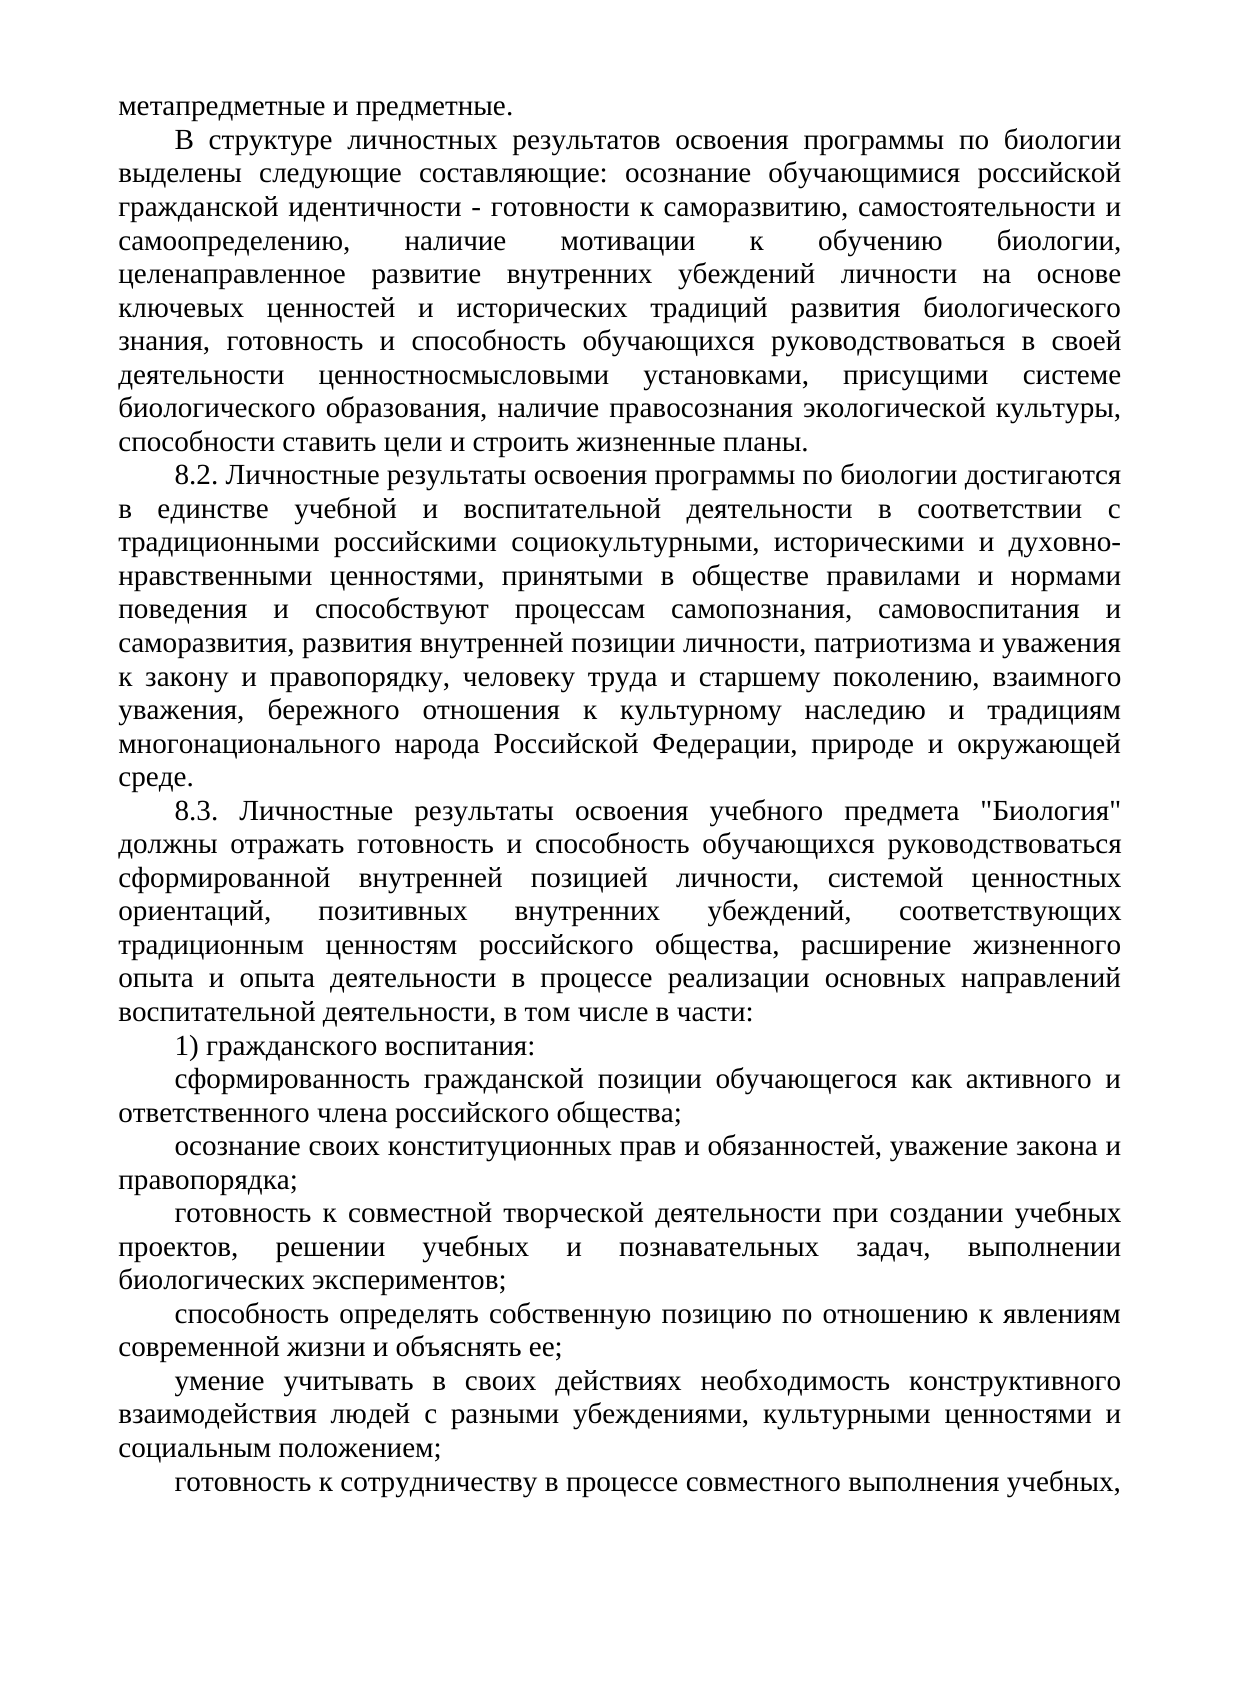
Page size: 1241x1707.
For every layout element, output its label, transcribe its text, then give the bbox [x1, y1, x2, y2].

text способность определять собственную позицию по отношению к явлениям современной жизни и объяснять ее; [118, 1296, 1122, 1363]
text В структуре личностных результатов освоения программы по биологии выделены следующие составляющие: осознание обучающимися российской гражданской идентичности - готовности к саморазвитию, самостоятельности и самоопределению, наличие мотивации к обучению биологии, целенаправленное развитие внутренних убеждений личности на основе ключевых ценностей и исторических традиций развития биологического знания, готовность и способность обучающихся руководствоваться в своей деятельности ценностносмысловыми установками, присущими системе биологического образования, наличие правосознания экологической культуры, способности ставить цели и строить жизненные планы. [118, 122, 1122, 457]
text 1) гражданского воспитания: [118, 1028, 1122, 1061]
text умение учитывать в своих действиях необходимость конструктивного взаимодействия людей с разными убеждениями, культурными ценностями и социальным положением; [118, 1363, 1122, 1464]
text 8.3. Личностные результаты освоения учебного предмета "Биология" должны отражать готовность и способность обучающихся руководствоваться сформированной внутренней позицией личности, системой ценностных ориентаций, позитивных внутренних убеждений, соответствующих традиционным ценностям российского общества, расширение жизненного опыта и опыта деятельности в процессе реализации основных направлений воспитательной деятельности, в том числе в части: [118, 793, 1122, 1028]
text готовность к совместной творческой деятельности при создании учебных проектов, решении учебных и познавательных задач, выполнении биологических экспериментов; [118, 1195, 1122, 1296]
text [118, 88, 1122, 122]
text 8.2. Личностные результаты освоения программы по биологии достигаются в единстве учебной и воспитательной деятельности в соответствии с традиционными российскими социокультурными, историческими и духовно-нравственными ценностями, принятыми в обществе правилами и нормами поведения и способствуют процессам самопознания, самовоспитания и саморазвития, развития внутренней позиции личности, патриотизма и уважения к закону и правопорядку, человеку труда и старшему поколению, взаимного уважения, бережного отношения к культурному наследию и традициям многонационального народа Российской Федерации, природе и окружающей среде. [118, 457, 1122, 793]
text сформированность гражданской позиции обучающегося как активного и ответственного члена российского общества; [118, 1061, 1122, 1128]
text осознание своих конституционных прав и обязанностей, уважение закона и правопорядка; [118, 1128, 1122, 1195]
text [118, 1464, 1122, 1497]
